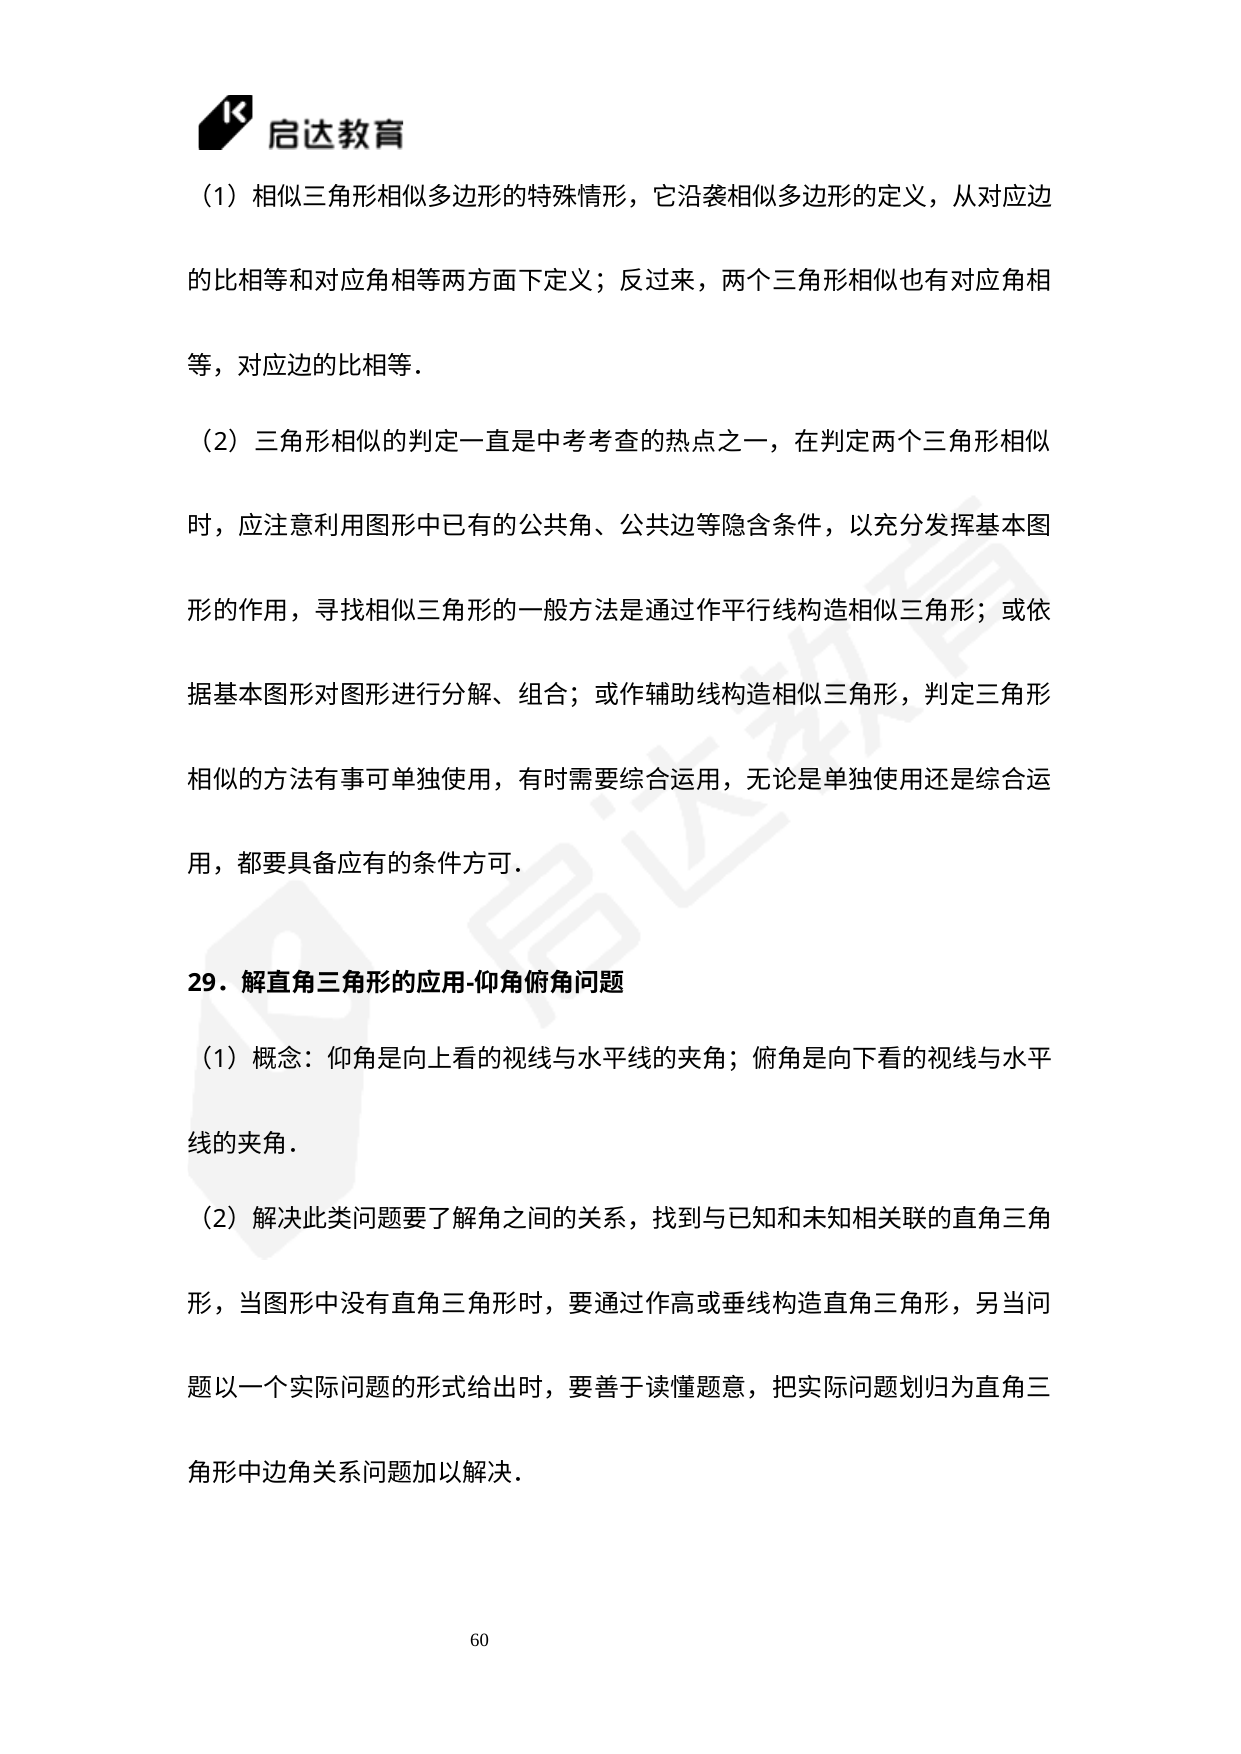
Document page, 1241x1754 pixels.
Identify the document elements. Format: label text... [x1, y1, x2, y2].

text （1）概念：仰角是向上看的视线与水平线的夹角；俯角是向下看的视线与水平线的夹角． [187, 1024, 1053, 1174]
picture [198, 95, 404, 150]
text （2）三角形相似的判定一直是中考考查的热点之一，在判定两个三角形相似时，应注意利用图形中已有的公共角、公共边等隐含条件，以充分发挥基本图形的作用，寻找相似三角形的一般方法是通过作平行线构造相似三角形；或依据基本图形对图形进行分解、组合；或作辅助线构造相似三角形，判定三角形相似的方法有事可单独使用，有时需要综合运用，无论是单独使用还是综合运用，都要具备应有的条件方可． [187, 407, 1053, 894]
text 29．解直角三角形的应用-仰角俯角问题 [187, 948, 1053, 1013]
text （2）解决此类问题要了解角之间的关系，找到与已知和未知相关联的直角三角形，当图形中没有直角三角形时，要通过作高或垂线构造直角三角形，另当问题以一个实际问题的形式给出时，要善于读懂题意，把实际问题划归为直角三角形中边角关系问题加以解决． [187, 1184, 1053, 1503]
text （1）相似三角形相似多边形的特殊情形，它沿袭相似多边形的定义，从对应边的比相等和对应角相等两方面下定义；反过来，两个三角形相似也有对应角相等，对应边的比相等． [187, 162, 1053, 396]
